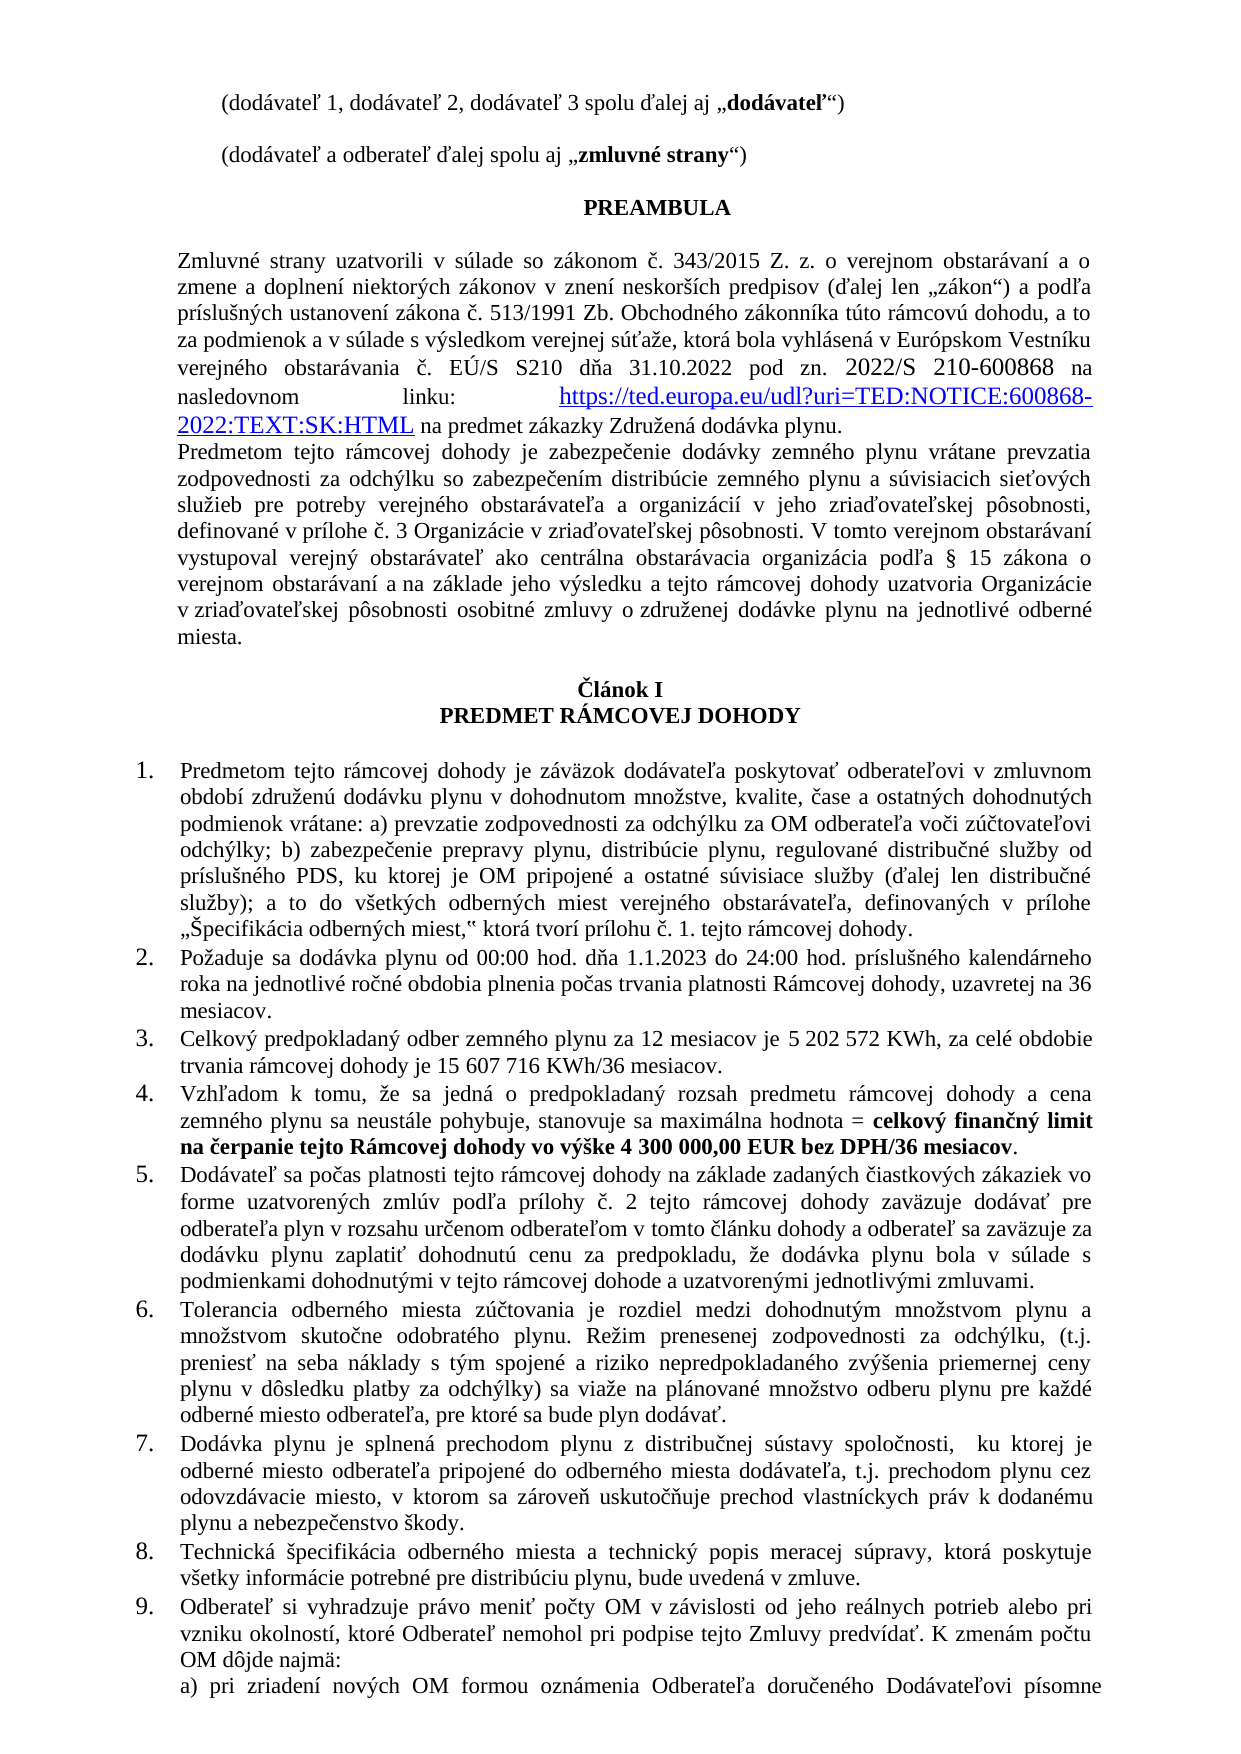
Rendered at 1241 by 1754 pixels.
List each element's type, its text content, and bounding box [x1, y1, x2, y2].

list Tolerancia odberného miesta zúčtovania je rozdiel medzi dohodnutým množstvom plynu a množstvom skutočne odobratého plynu. Režim prenesenej zodpovednosti za odchýlku, (t.j. preniesť na seba náklady s tým spojené a riziko nepredpokladaného zvýšenia priemernej ceny plynu v dôsledku platby za odchýlky) sa viaže na plánované množstvo odberu plynu pre každé odberné miesto odberateľa, pre ktoré sa bude plyn dodávať. [135, 1294, 1093, 1428]
text (dodávateľ a odberateľ ďalej spolu aj „zmluvné strany“) [146, 141, 1093, 168]
text PREDMET RÁMCOVEJ DOHODY [154, 702, 1086, 728]
list Celkový predpokladaný odber zemného plynu za 12 mesiacov je 5 202 572 KWh, za celé obdobie trvania rámcovej dohody je 15 607 716 KWh/36 mesiacov. [135, 1023, 1093, 1078]
list Dodávateľ sa počas platnosti tejto rámcovej dohody na základe zadaných čiastkových zákaziek vo forme uzatvorených zmlúv podľa prílohy č. 2 tejto rámcovej dohody zaväzuje dodávať pre odberateľa plyn v rozsahu určenom odberateľom v tomto článku dohody a odberateľ sa zaväzuje za dodávku plynu zaplatiť dohodnutú cenu za predpokladu, že dodávka plynu bola v súlade s podmienkami dohodnutými v tejto rámcovej dohode a uzatvorenými jednotlivými zmluvami. [135, 1159, 1093, 1294]
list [180, 1672, 1103, 1699]
text Zmluvné strany uzatvorili v súlade so zákonom č. 343/2015 Z. z. o verejnom obstarávaní a o zmene a doplnení niektorých zákonov v znení neskorších predpisov (ďalej len „zákon“) a podľa príslušných ustanovení zákona č. 513/1991 Zb. Obchodného zákonníka túto rámcovú dohodu, a to za podmienok a v súlade s výsledkom verejnej súťaže, ktorá bola vyhlásená v Európskom Vestníku verejného obstarávania č. EÚ/S S210 dňa 31.10.2022 pod zn. 2022/S 210-600868 na nasledovnom linku: https://ted.europa.eu/udl?uri=TED:NOTICE:600868-2022:TEXT:SK:HTML na predmet zákazky Združená dodávka plynu. [177, 247, 1092, 438]
list Vzhľadom k tomu, že sa jedná o predpokladaný rozsah predmetu rámcovej dohody a cena zemného plynu sa neustále pohybuje, stanovuje sa maximálna hodnota = celkový finančný limit na čerpanie tejto Rámcovej dohody vo výške 4 300 000,00 EUR bez DPH/36 mesiacov. [135, 1078, 1093, 1159]
subtitle Článok I [154, 676, 1086, 702]
list Dodávka plynu je splnená prechodom plynu z distribučnej sústavy spoločnosti, ku ktorej je odberné miesto odberateľa pripojené do odberného miesta dodávateľa, t.j. prechodom plynu cez odovzdávacie miesto, v ktorom sa zároveň uskutočňuje prechod vlastníckych práv k dodanému plynu a nebezpečenstvo škody. [135, 1428, 1093, 1536]
list Predmetom tejto rámcovej dohody je záväzok dodávateľa poskytovať odberateľovi v zmluvnom období združenú dodávku plynu v dohodnutom množstve, kvalite, čase a ostatných dohodnutých podmienok vrátane: a) prevzatie zodpovednosti za odchýlku za OM odberateľa voči zúčtovateľovi odchýlky; b) zabezpečenie prepravy plynu, distribúcie plynu, regulované distribučné služby od príslušného PDS, ku ktorej je OM pripojené a ostatné súvisiace služby (ďalej len distribučné služby); a to do všetkých odberných miest verejného obstarávateľa, definovaných v prílohe „Špecifikácia odberných miest,‟ ktorá tvorí prílohu č. 1. tejto rámcovej dohody. [135, 755, 1093, 942]
text Predmetom tejto rámcovej dohody je zabezpečenie dodávky zemného plynu vrátane prevzatia zodpovednosti za odchýlku so zabezpečením distribúcie zemného plynu a súvisiacich sieťových služieb pre potreby verejného obstarávateľa a organizácií v jeho zriaďovateľskej pôsobnosti, definované v prílohe č. 3 Organizácie v zriaďovateľskej pôsobnosti. V tomto verejnom obstarávaní vystupoval verejný obstarávateľ ako centrálna obstarávacia organizácia podľa § 15 zákona o verejnom obstarávaní a na základe jeho výsledku a tejto rámcovej dohody uzatvoria Organizácie v zriaďovateľskej pôsobnosti osobitné zmluvy o združenej dodávke plynu na jednotlivé odberné miesta. [177, 438, 1092, 649]
text PREAMBULA [146, 194, 1093, 220]
list Odberateľ si vyhradzuje právo meniť počty OM v závislosti od jeho reálnych potrieb alebo pri vzniku okolností, ktoré Odberateľ nemohol pri podpise tejto Zmluvy predvídať. K zmenám počtu OM dôjde najmä: [135, 1591, 1093, 1672]
text (dodávateľ 1, dodávateľ 2, dodávateľ 3 spolu ďalej aj „dodávateľ“) [146, 89, 1093, 115]
list Požaduje sa dodávka plynu od 00:00 hod. dňa 1.1.2023 do 24:00 hod. príslušného kalendárneho roka na jednotlivé ročné obdobia plnenia počas trvania platnosti Rámcovej dohody, uzavretej na 36 mesiacov. [135, 942, 1093, 1023]
list Technická špecifikácia odberného miesta a technický popis meracej súpravy, ktorá poskytuje všetky informácie potrebné pre distribúciu plynu, bude uvedená v zmluve. [135, 1536, 1093, 1591]
